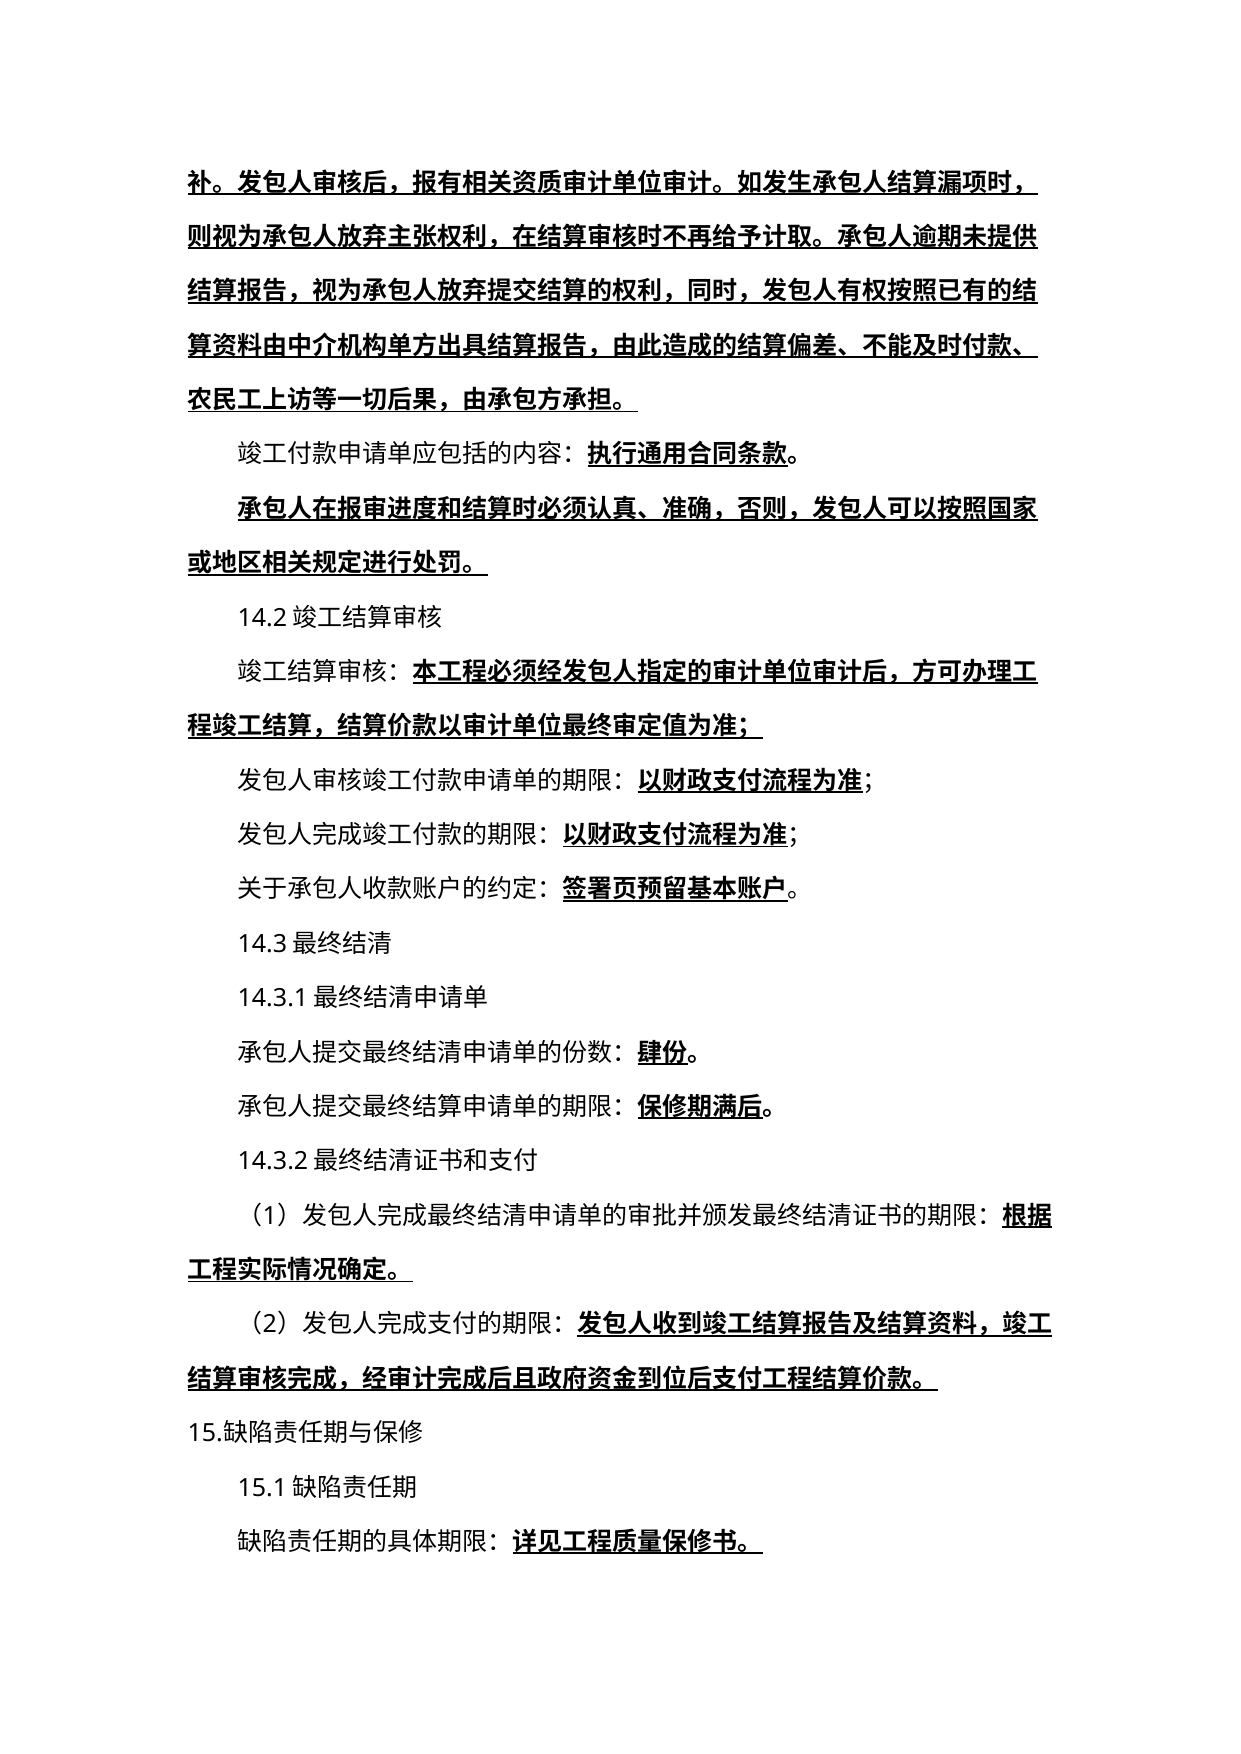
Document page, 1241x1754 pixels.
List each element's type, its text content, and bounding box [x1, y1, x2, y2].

text 14.3.2最终结清证书和支付 [187, 1141, 1053, 1177]
text 15.1缺陷责任期 [187, 1467, 1053, 1503]
text 发包人审核竣工付款申请单的期限：以财政支付流程为准； [187, 760, 1053, 796]
text 承包人在报审进度和结算时必须认真、准确，否则，发包人可以按照国家或地区相关规定进行处罚。 [187, 488, 1053, 579]
text 缺陷责任期的具体期限：详见工程质量保修书。 [187, 1521, 1053, 1558]
text （2）发包人完成支付的期限：发包人收到竣工结算报告及结算资料，竣工结算审核完成，经审计完成后且政府资金到位后支付工程结算价款。 [187, 1304, 1053, 1394]
text 发包人完成竣工付款的期限：以财政支付流程为准； [187, 814, 1053, 851]
text 承包人提交最终结清申请单的份数：肆份。 [187, 1032, 1053, 1068]
text 关于承包人收款账户的约定：签署页预留基本账户。 [187, 869, 1053, 905]
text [187, 162, 1053, 416]
text 14.2竣工结算审核 [187, 597, 1053, 633]
text 14.3.1最终结清申请单 [187, 978, 1053, 1014]
text 15.缺陷责任期与保修 [187, 1413, 1053, 1449]
text 承包人提交最终结算申请单的期限：保修期满后。 [187, 1086, 1053, 1123]
text 竣工结算审核：本工程必须经发包人指定的审计单位审计后，方可办理工程竣工结算，结算价款以审计单位最终审定值为准； [187, 651, 1053, 742]
text （1）发包人完成最终结清申请单的审批并颁发最终结清证书的期限：根据工程实际情况确定。 [187, 1195, 1053, 1286]
text 14.3最终结清 [187, 923, 1053, 959]
text 竣工付款申请单应包括的内容：执行通用合同条款。 [187, 434, 1053, 470]
